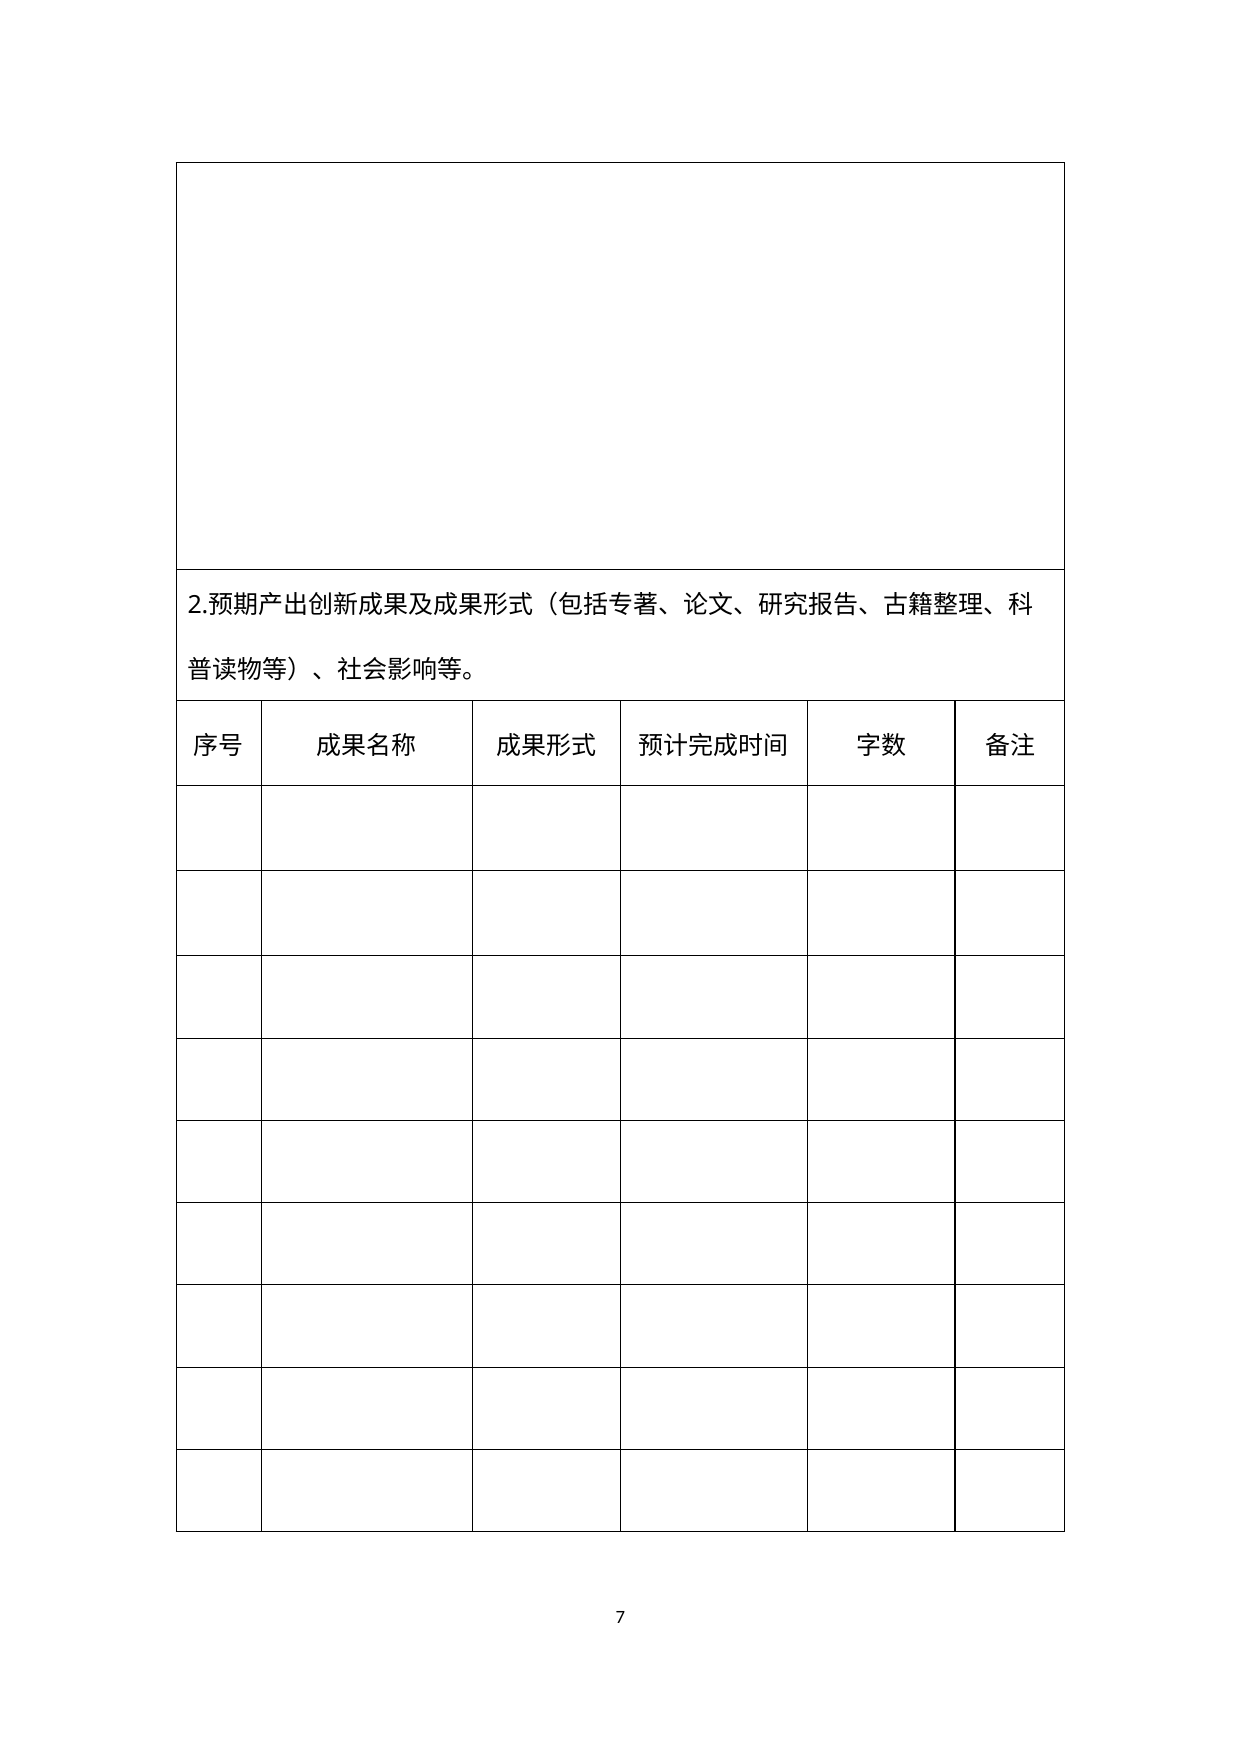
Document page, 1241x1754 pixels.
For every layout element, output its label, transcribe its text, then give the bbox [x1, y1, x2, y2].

table_cell [262, 1368, 472, 1449]
table_cell [262, 1039, 472, 1120]
table_cell [177, 1121, 261, 1202]
table_cell [262, 1285, 472, 1367]
table_cell [262, 1203, 472, 1284]
table_cell [262, 871, 472, 955]
table_cell [956, 871, 1064, 955]
table_cell [621, 1039, 807, 1120]
table_cell [621, 1285, 807, 1367]
table_cell 成果名称 [262, 701, 472, 785]
table_cell [473, 1039, 620, 1120]
table_cell [177, 1039, 261, 1120]
table_cell [262, 1121, 472, 1202]
table_cell [621, 1203, 807, 1284]
table_cell 字数 [808, 701, 954, 785]
table_cell [808, 1203, 954, 1284]
table_cell [473, 956, 620, 1037]
table_cell [473, 1285, 620, 1367]
table_cell 备注 [956, 701, 1064, 785]
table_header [177, 163, 1064, 569]
table_cell [262, 1450, 472, 1531]
table_cell [808, 1121, 954, 1202]
table_cell [262, 956, 472, 1037]
table_cell 成果形式 [473, 701, 620, 785]
table_cell [621, 956, 807, 1037]
table_cell [621, 1121, 807, 1202]
table_cell [956, 1450, 1064, 1531]
table_cell [262, 786, 472, 870]
table_cell [621, 871, 807, 955]
table_cell [808, 1285, 954, 1367]
table_cell [473, 1450, 620, 1531]
table_cell [808, 1368, 954, 1449]
table_cell [808, 956, 954, 1037]
table_cell [956, 786, 1064, 870]
table_cell [177, 1450, 261, 1531]
table_cell 序号 [177, 701, 261, 785]
table_cell [621, 1368, 807, 1449]
table_cell [473, 871, 620, 955]
table_cell [621, 786, 807, 870]
table_cell [808, 871, 954, 955]
table_cell [956, 1039, 1064, 1120]
table_cell [808, 1450, 954, 1531]
table_cell [956, 956, 1064, 1037]
table_cell [177, 786, 261, 870]
table_cell [473, 1203, 620, 1284]
table_cell [177, 1368, 261, 1449]
table_cell [177, 871, 261, 955]
table_cell [621, 1450, 807, 1531]
table_cell [473, 786, 620, 870]
table_cell [956, 1368, 1064, 1449]
table_cell [956, 1121, 1064, 1202]
table_cell 预计完成时间 [621, 701, 807, 785]
table_cell [177, 956, 261, 1037]
table_cell 2.预期产出创新成果及成果形式（包括专著、论文、研究报告、古籍整理、科普读物等）、社会影响等。 [177, 570, 1064, 700]
table_cell [808, 1039, 954, 1120]
table_cell [808, 786, 954, 870]
table_cell [956, 1203, 1064, 1284]
table_cell [473, 1121, 620, 1202]
table_cell [177, 1285, 261, 1367]
table_cell [473, 1368, 620, 1449]
table_cell [956, 1285, 1064, 1367]
table_cell [177, 1203, 261, 1284]
